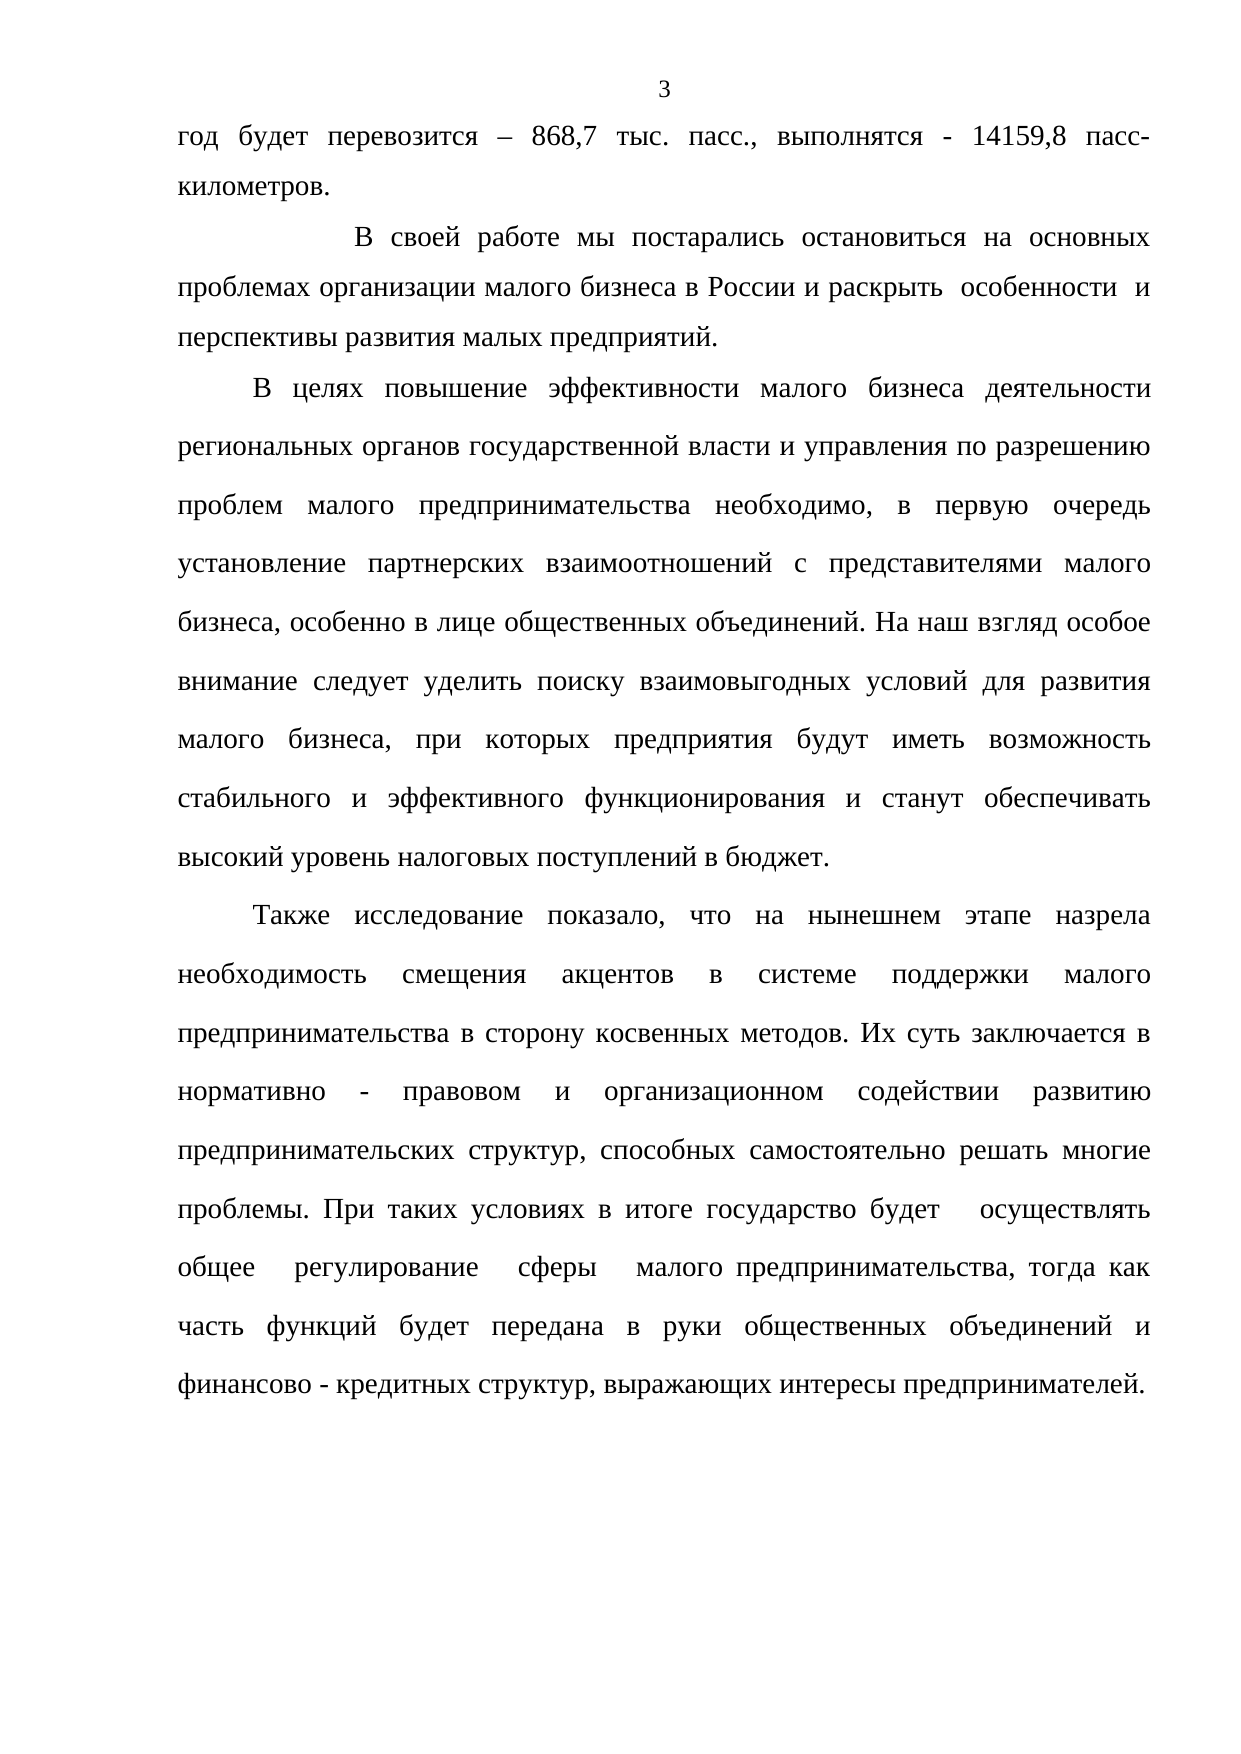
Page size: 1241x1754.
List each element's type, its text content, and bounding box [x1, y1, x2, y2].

text В своей работе мы постарались остановиться на основных проблемах организации малого бизнеса в России и раскрыть особенности и перспективы развития малых предприятий. [177, 219, 1152, 353]
text В целях повышение эффективности малого бизнеса деятельности региональных органов государственной власти и управления по разрешению проблем малого предпринимательства необходимо, в первую очередь установление партнерских взаимоотношений с представителями малого бизнеса, особенно в лице общественных объединений. На наш взгляд особое внимание следует уделить поиску взаимовыгодных условий для развития малого бизнеса, при которых предприятия будут иметь возможность стабильного и эффективного функционирования и станут обеспечивать высокий уровень налоговых поступлений в бюджет. [177, 370, 1152, 872]
text Также исследование показало, что на нынешнем этапе назрела необходимость смещения акцентов в системе поддержки малого предпринимательства в сторону косвенных методов. Их суть заключается в нормативно - правовом и организационном содействии развитию предпринимательских структур, способных самостоятельно решать многие проблемы. При таких условиях в итоге государство будет осуществлять общее регулирование сферы малого предпринимательства, тогда как часть функций будет передана в руки общественных объединений и финансово - кредитных структур, выражающих интересы предпринимателей. [177, 897, 1152, 1400]
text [177, 118, 1152, 202]
